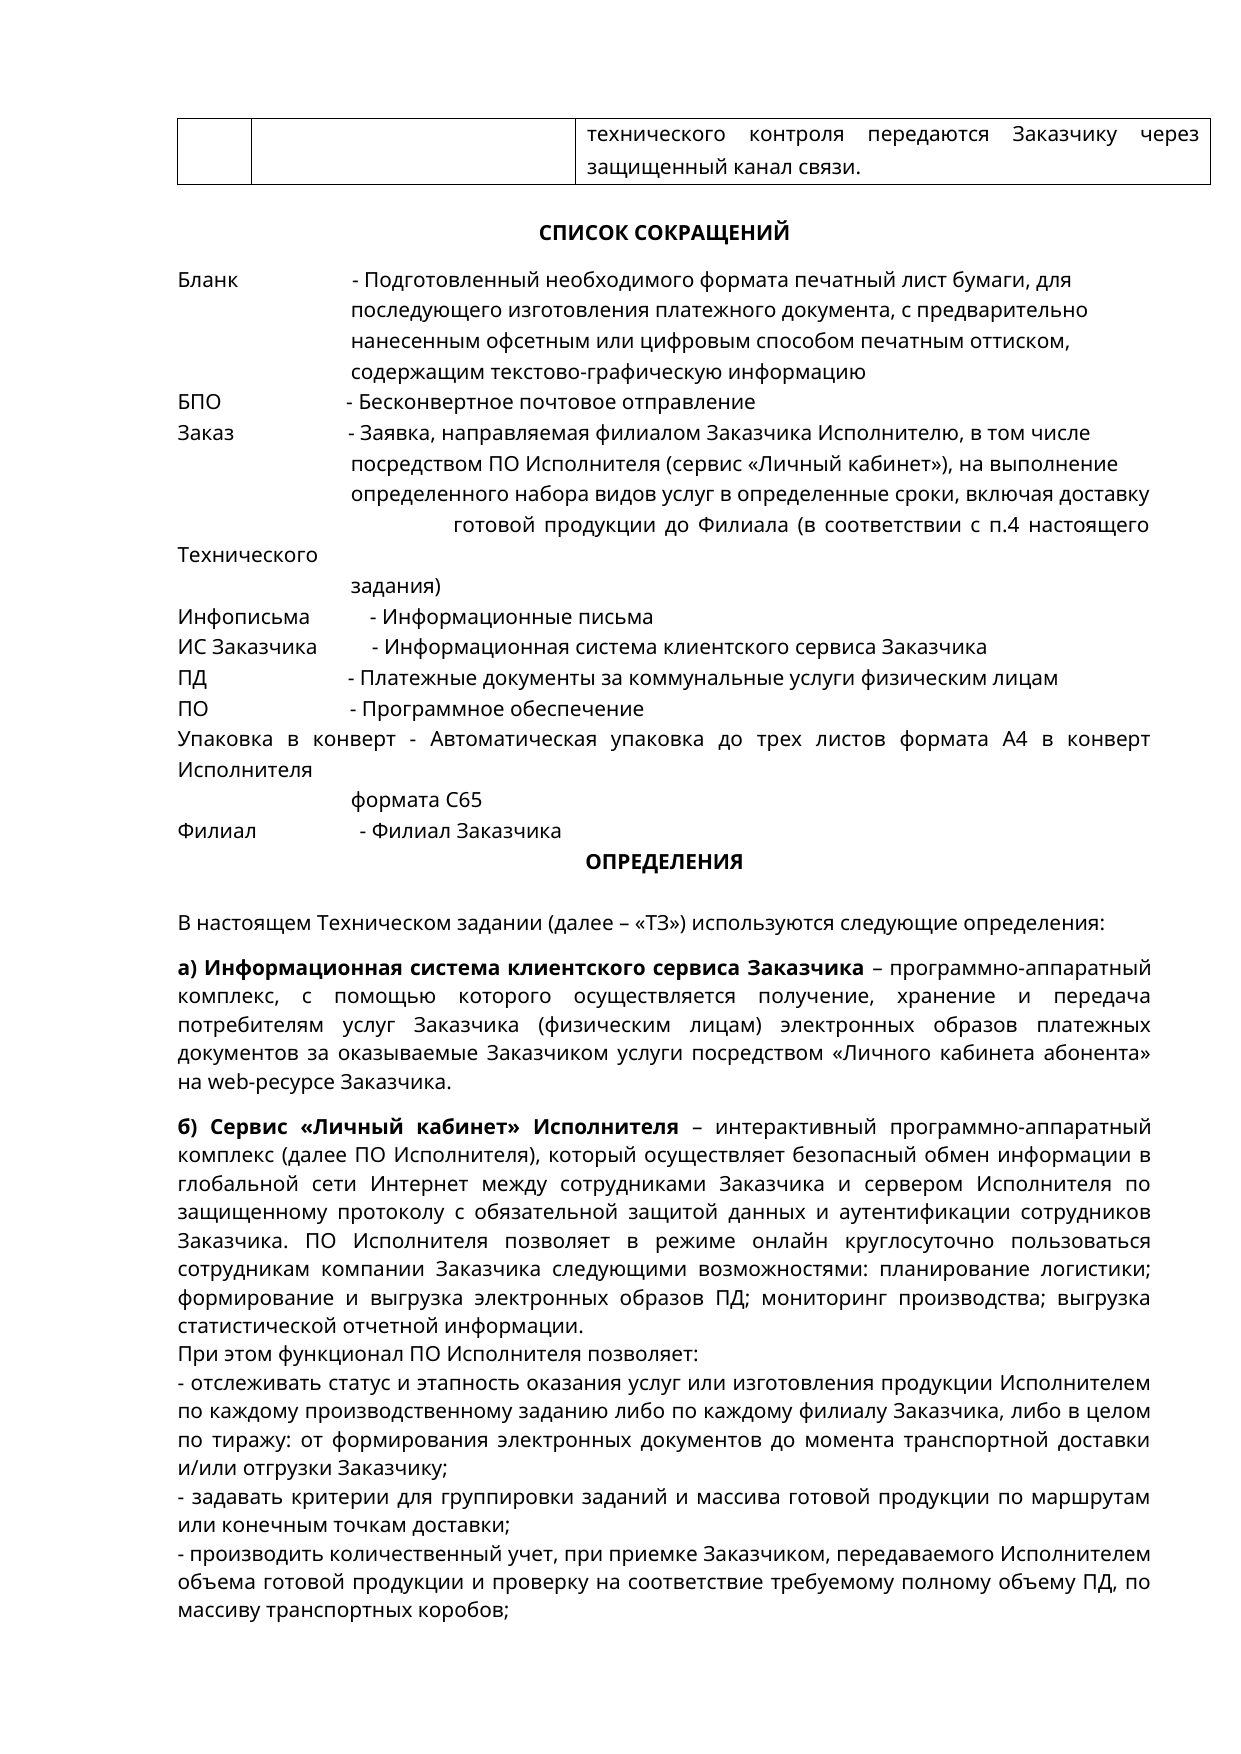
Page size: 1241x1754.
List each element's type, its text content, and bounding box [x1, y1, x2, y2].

text - производить количественный учет, при приемке Заказчиком, передаваемого Исполнителем объема готовой продукции и проверку на соответствие требуемому полному объему ПД, по массиву транспортных коробов; [177, 1539, 1152, 1624]
text нанесенным офсетным или цифровым способом печатным оттиском, [177, 326, 1152, 355]
text посредством ПО Исполнителя (сервис «Личный кабинет»), на выполнение [177, 449, 1152, 477]
text задания) [177, 571, 1152, 600]
text а) Информационная система клиентского сервиса Заказчика – программно-аппаратный комплекс, с помощью которого осуществляется получение, хранение и передача потребителям услуг Заказчика (физическим лицам) электронных образов платежных документов за оказываемые Заказчиком услуги посредством «Личного кабинета абонента» на web-ресурсе Заказчика. [177, 953, 1152, 1095]
text ПО - Программное обеспечение [177, 694, 1152, 722]
text При этом функционал ПО Исполнителя позволяет: [177, 1339, 1152, 1368]
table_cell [576, 119, 1210, 184]
text ПД - Платежные документы за коммунальные услуги физическим лицам [177, 663, 1152, 692]
text В настоящем Техническом задании (далее – «ТЗ») используются следующие определения: [177, 908, 1152, 937]
text последующего изготовления платежного документа, с предварительно [177, 296, 1152, 324]
text Упаковка в конверт - Автоматическая упаковка до трех листов формата А4 в конверт Исполнителя [177, 724, 1152, 783]
text - отслеживать статус и этапность оказания услуг или изготовления продукции Исполнителем по каждому производственному заданию либо по каждому филиалу Заказчика, либо в целом по тиражу: от формирования электронных документов до момента транспортной доставки и/или отгрузки Заказчику; [177, 1368, 1152, 1482]
text содержащим текстово-графическую информацию [177, 357, 1152, 385]
text формата С65 [177, 786, 1152, 814]
text БПО - Бесконвертное почтовое отправление [177, 387, 1152, 416]
text Филиал - Филиал Заказчика [177, 816, 1152, 845]
text Заказ - Заявка, направляемая филиалом Заказчика Исполнителю, в том числе [177, 418, 1152, 447]
text б) Сервис «Личный кабинет» Исполнителя – интерактивный программно-аппаратный комплекс (далее ПО Исполнителя), который осуществляет безопасный обмен информации в глобальной сети Интернет между сотрудниками Заказчика и сервером Исполнителя по защищенному протоколу с обязательной защитой данных и аутентификации сотрудников Заказчика. ПО Исполнителя позволяет в режиме онлайн круглосуточно пользоваться сотрудникам компании Заказчика следующими возможностями: планирование логистики; формирование и выгрузка электронных образов ПД; мониторинг производства; выгрузка статистической отчетной информации. [177, 1112, 1152, 1339]
text определенного набора видов услуг в определенные сроки, включая доставку [177, 479, 1152, 508]
text - задавать критерии для группировки заданий и массива готовой продукции по маршрутам или конечным точкам доставки; [177, 1482, 1152, 1539]
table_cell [252, 119, 575, 184]
text Инфописьма - Информационные письма [177, 602, 1152, 630]
text ОПРЕДЕЛЕНИЯ [177, 847, 1152, 875]
text Бланк - Подготовленный необходимого формата печатный лист бумаги, для [177, 265, 1152, 293]
text ИС Заказчика - Информационная система клиентского сервиса Заказчика [177, 632, 1152, 661]
table_cell 8 [178, 119, 251, 184]
text готовой продукции до Филиала (в соответствии с п.4 настоящего Технического [177, 510, 1152, 569]
text СПИСОК СОКРАЩЕНИЙ [177, 218, 1152, 246]
